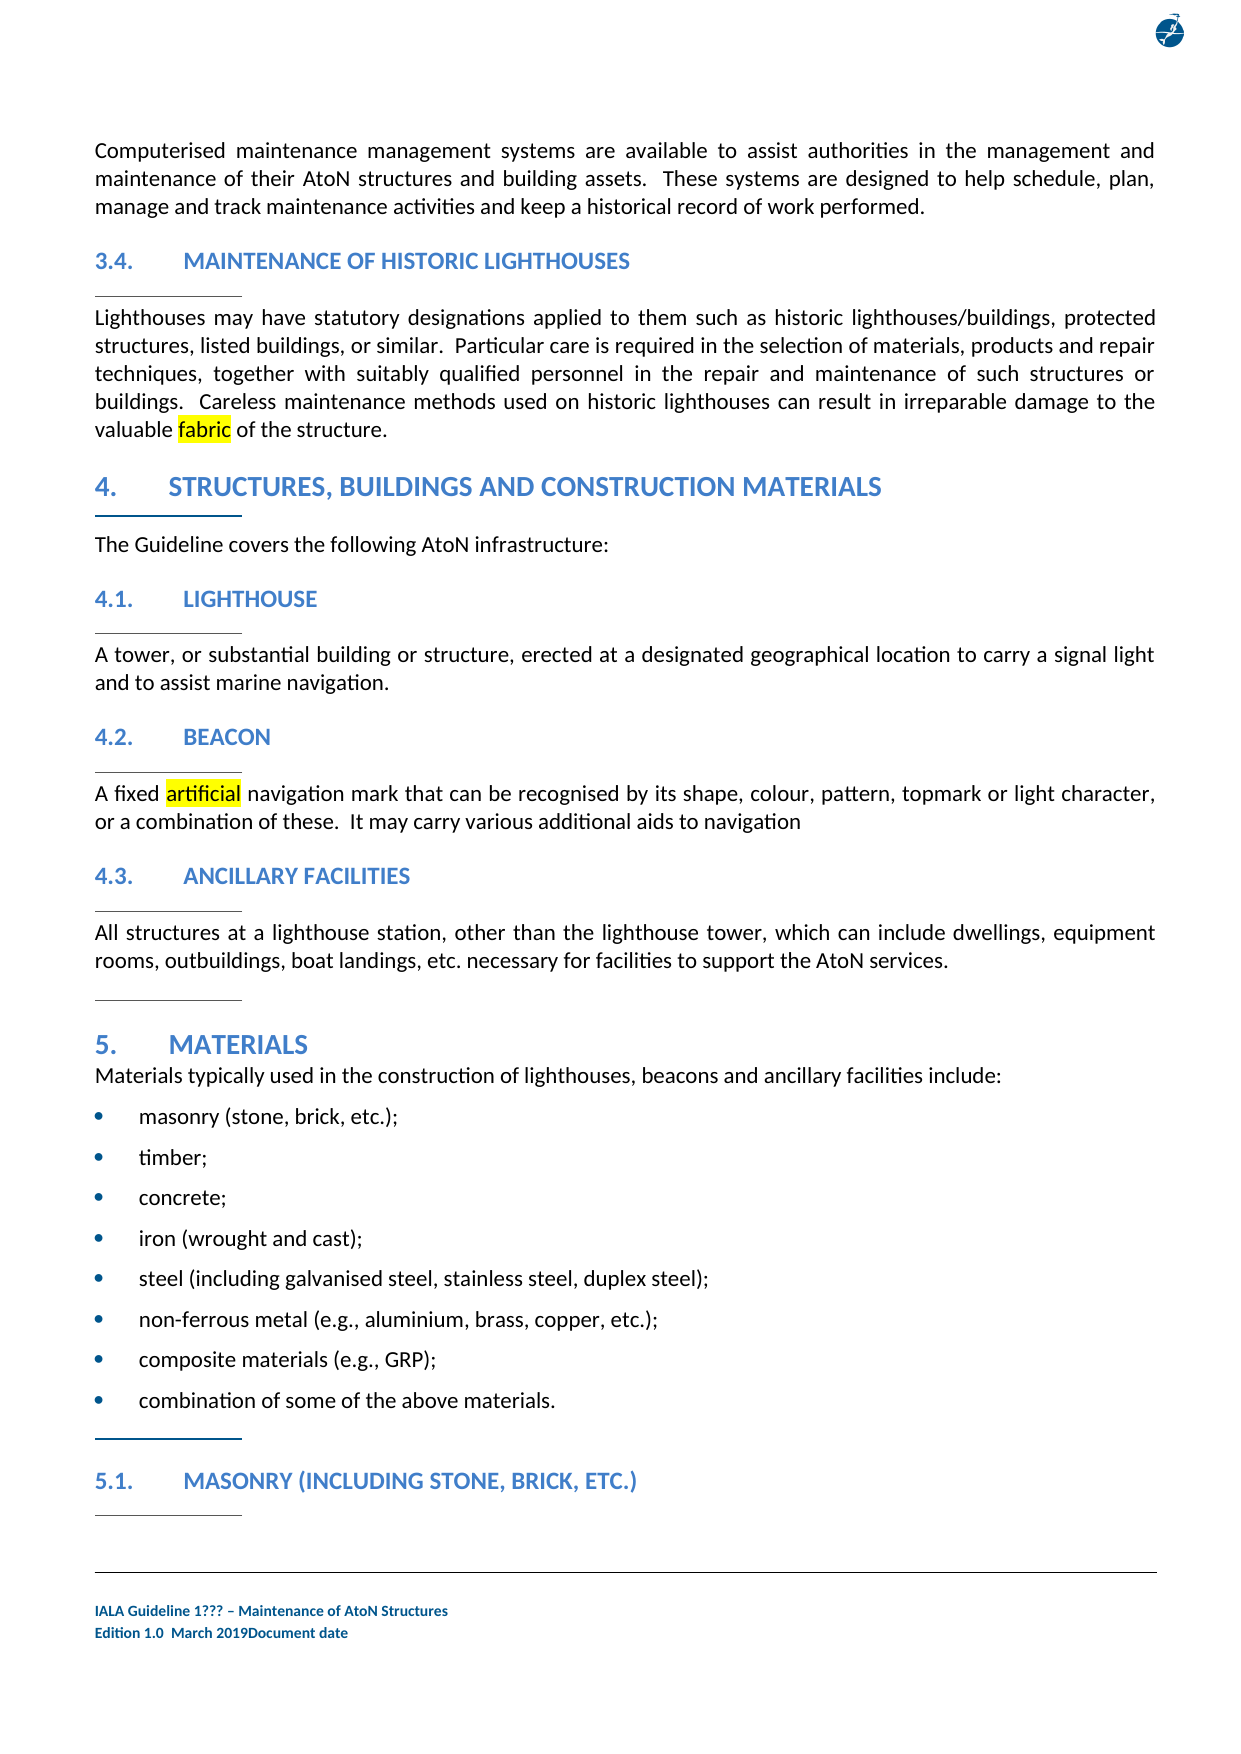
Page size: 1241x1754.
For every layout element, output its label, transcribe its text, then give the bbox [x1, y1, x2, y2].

subtitle STRUCTURES, BUILDINGS AND CONSTRUCTION MATERIALS [94, 468, 1157, 504]
text A fixed artificial navigation mark that can be recognised by its shape, colour, pattern, topmark or light character, or a combination of these. It may carry various additional aids to navigation [94, 779, 1157, 835]
text combination of some of the above materials. [94, 1386, 1157, 1414]
text All structures at a lighthouse station, other than the lighthouse tower, which can include dwellings, equipment rooms, outbuildings, boat landings, etc. necessary for facilities to support the AtoN services. [94, 918, 1157, 974]
text steel (including galvanised steel, stainless steel, duplex steel); [94, 1264, 1157, 1292]
text iron (wrought and cast); [94, 1224, 1157, 1252]
text A tower, or substantial building or structure, erected at a designated geographical location to carry a signal light and to assist marine navigation. [94, 641, 1157, 697]
text timber; [94, 1143, 1157, 1171]
subtitle Masonry (including stone, brick, etc.) [94, 1465, 1157, 1495]
subtitle Maintenance of Historic Lighthouses [94, 246, 1157, 276]
text Materials typically used in the construction of lighthouses, beacons and ancillary facilities include: [94, 1062, 1157, 1089]
subtitle Lighthouse [94, 583, 1157, 613]
text composite materials (e.g., GRP); [94, 1345, 1157, 1373]
picture [1124, 0, 1241, 82]
text masonry (stone, brick, etc.); [94, 1102, 1157, 1130]
subtitle Beacon [94, 722, 1157, 752]
text non-ferrous metal (e.g., aluminium, brass, copper, etc.); [94, 1305, 1157, 1333]
text Computerised maintenance management systems are available to assist authorities in the management and maintenance of their AtoN structures and building assets. These systems are designed to help schedule, plan, manage and track maintenance activities and keep a historical record of work performed. [94, 136, 1157, 221]
subtitle Ancillary Facilities [94, 860, 1157, 891]
subtitle MATERIALS [94, 1026, 1157, 1062]
text The Guideline covers the following AtoN infrastructure: [94, 530, 1157, 558]
text Lighthouses may have statutory designations applied to them such as historic lighthouses/buildings, protected structures, listed buildings, or similar. Particular care is required in the selection of materials, products and repair techniques, together with suitably qualified personnel in the repair and maintenance of such structures or buildings. Careless maintenance methods used on historic lighthouses can result in irreparable damage to the valuable fabric of the structure. [94, 303, 1157, 443]
text concrete; [94, 1183, 1157, 1211]
